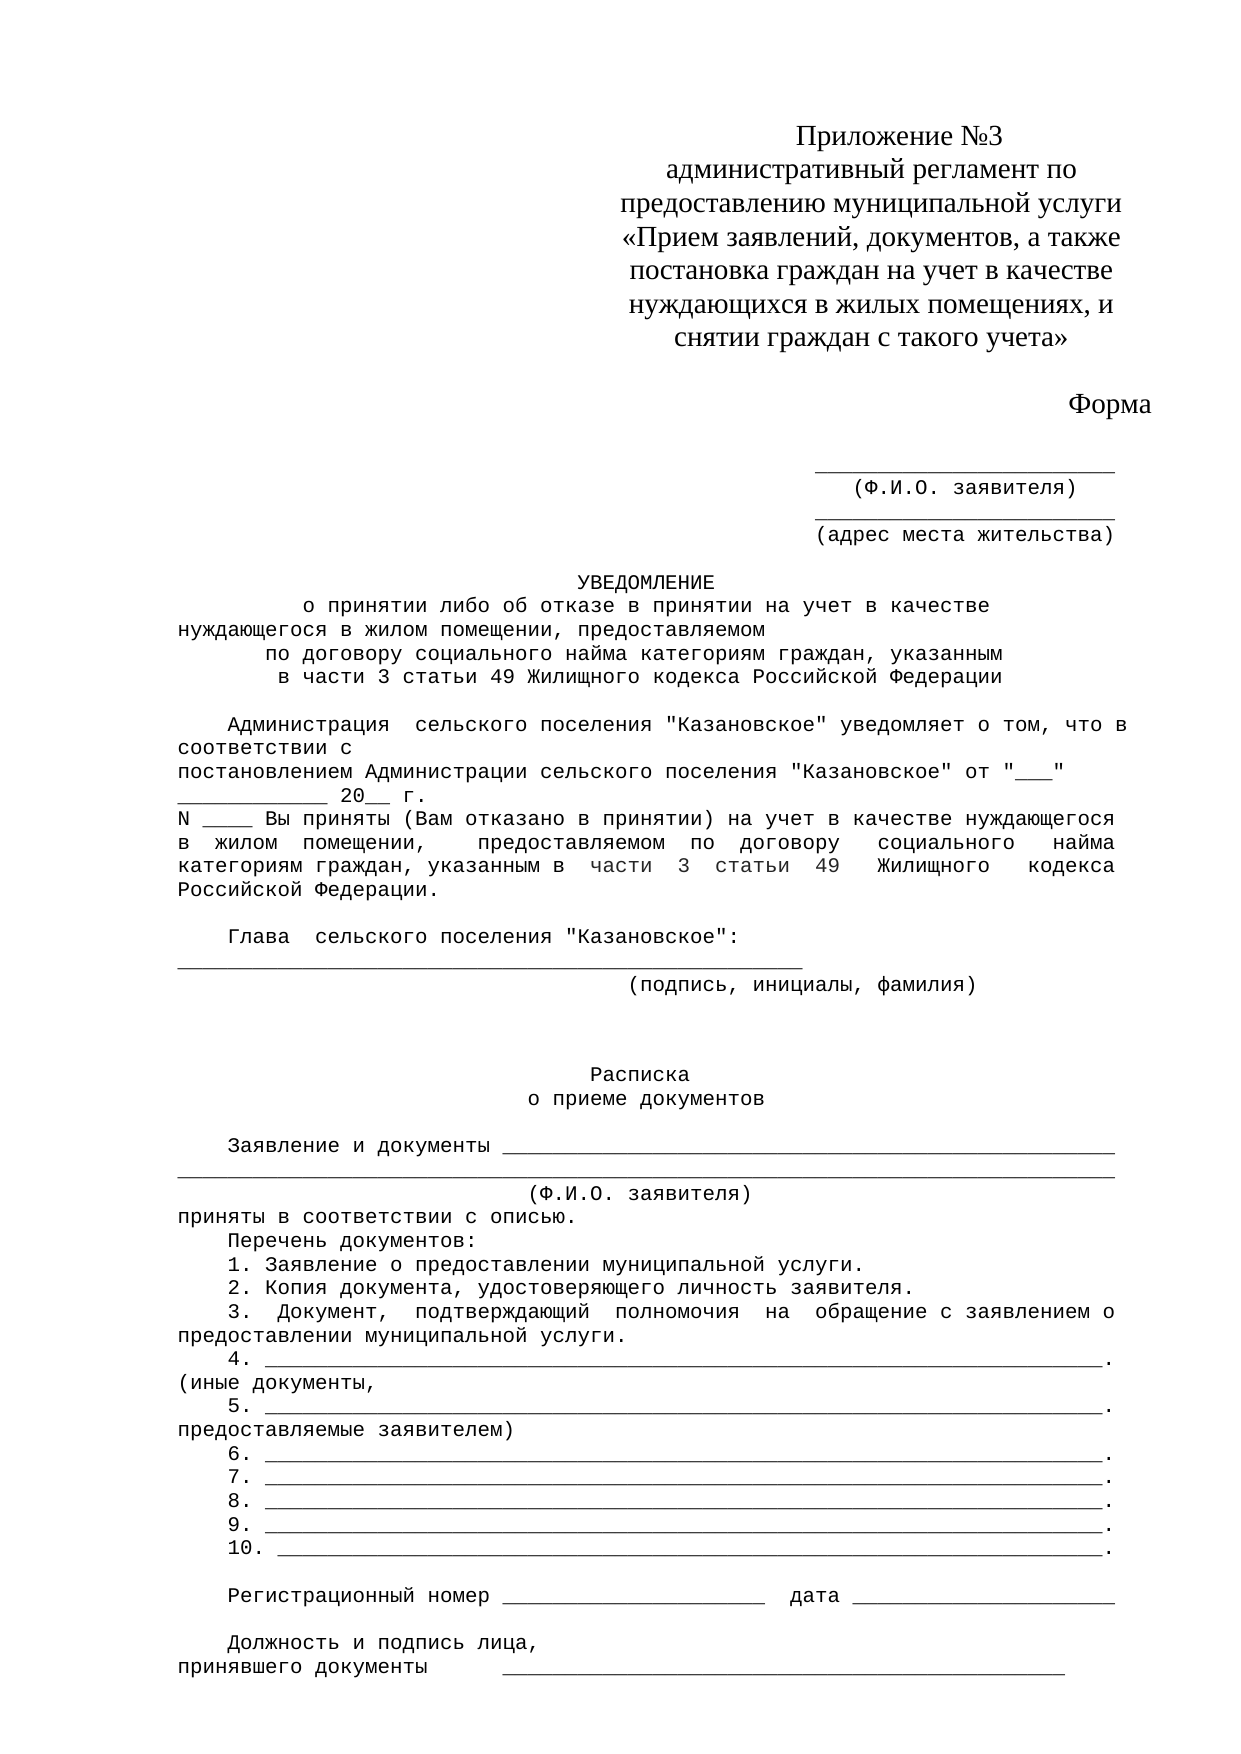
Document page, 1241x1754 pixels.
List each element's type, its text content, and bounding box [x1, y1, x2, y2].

text приняты в соответствии с описью. [177, 1206, 1152, 1230]
text 3. Документ, подтверждающий полномочия на обращение с заявлением о [177, 1301, 1152, 1324]
text Должность и подпись лица, [177, 1632, 1152, 1656]
text ________________________ [177, 453, 1152, 477]
text 7. ___________________________________________________________________. [177, 1466, 1152, 1490]
text нуждающегося в жилом помещении, предоставляемом [177, 619, 1152, 643]
text Глава сельского поселения "Казановское": __________________________________________________ [177, 926, 1152, 974]
text принявшего документы _____________________________________________ [177, 1656, 1152, 1679]
text Форма [177, 386, 1152, 420]
text УВЕДОМЛЕНИЕ [177, 572, 1152, 595]
text предоставлении муниципальной услуги. [177, 1324, 1152, 1348]
text ________________________ [177, 501, 1152, 524]
text ___________________________________________________________________________ [177, 1159, 1152, 1183]
text (иные документы, [177, 1372, 1152, 1396]
text о принятии либо об отказе в принятии на учет в качестве [177, 595, 1152, 619]
text 9. ___________________________________________________________________. [177, 1514, 1152, 1537]
text 2. Копия документа, удостоверяющего личность заявителя. [177, 1277, 1152, 1301]
text в жилом помещении, предоставляемом по договору социального найма [177, 832, 1152, 856]
text Регистрационный номер _____________________ дата _____________________ [177, 1585, 1152, 1608]
text Заявление и документы _________________________________________________ [177, 1135, 1152, 1159]
text (Ф.И.О. заявителя) [177, 477, 1152, 501]
text по договору социального найма категориям граждан, указанным [177, 643, 1152, 666]
text 6. ___________________________________________________________________. [177, 1443, 1152, 1466]
text административный регламент по предоставлению муниципальной услуги «Прием заявлений, документов, а также постановка граждан на учет в качестве нуждающихся в жилых помещениях, и снятии граждан с такого учета» [591, 152, 1152, 353]
text Приложение №3 [591, 118, 1152, 152]
text Российской Федерации. [177, 879, 1152, 903]
text 5. ___________________________________________________________________. [177, 1396, 1152, 1419]
text (Ф.И.О. заявителя) [177, 1183, 1152, 1206]
text (подпись, инициалы, фамилия) [177, 974, 1152, 997]
text 4. ___________________________________________________________________. [177, 1348, 1152, 1372]
text в части 3 статьи 49 Жилищного кодекса Российской Федерации [177, 666, 1152, 690]
text о приеме документов [177, 1088, 1152, 1112]
text 1. Заявление о предоставлении муниципальной услуги. [177, 1254, 1152, 1277]
text 10. __________________________________________________________________. [177, 1537, 1152, 1561]
text предоставляемые заявителем) [177, 1419, 1152, 1443]
text Администрация сельского поселения "Казановское" уведомляет о том, что в соответствии с [177, 714, 1152, 761]
text Перечень документов: [177, 1230, 1152, 1254]
text категориям граждан, указанным в части 3 статьи 49 Жилищного кодекса [177, 856, 1152, 879]
text 8. ___________________________________________________________________. [177, 1490, 1152, 1514]
text постановлением Администрации сельского поселения "Казановское" от "___" ____________ 20__ г. [177, 761, 1152, 808]
text Расписка [177, 1064, 1152, 1088]
text N ____ Вы приняты (Вам отказано в принятии) на учет в качестве нуждающегося [177, 808, 1152, 832]
text (адрес места жительства) [177, 524, 1152, 548]
